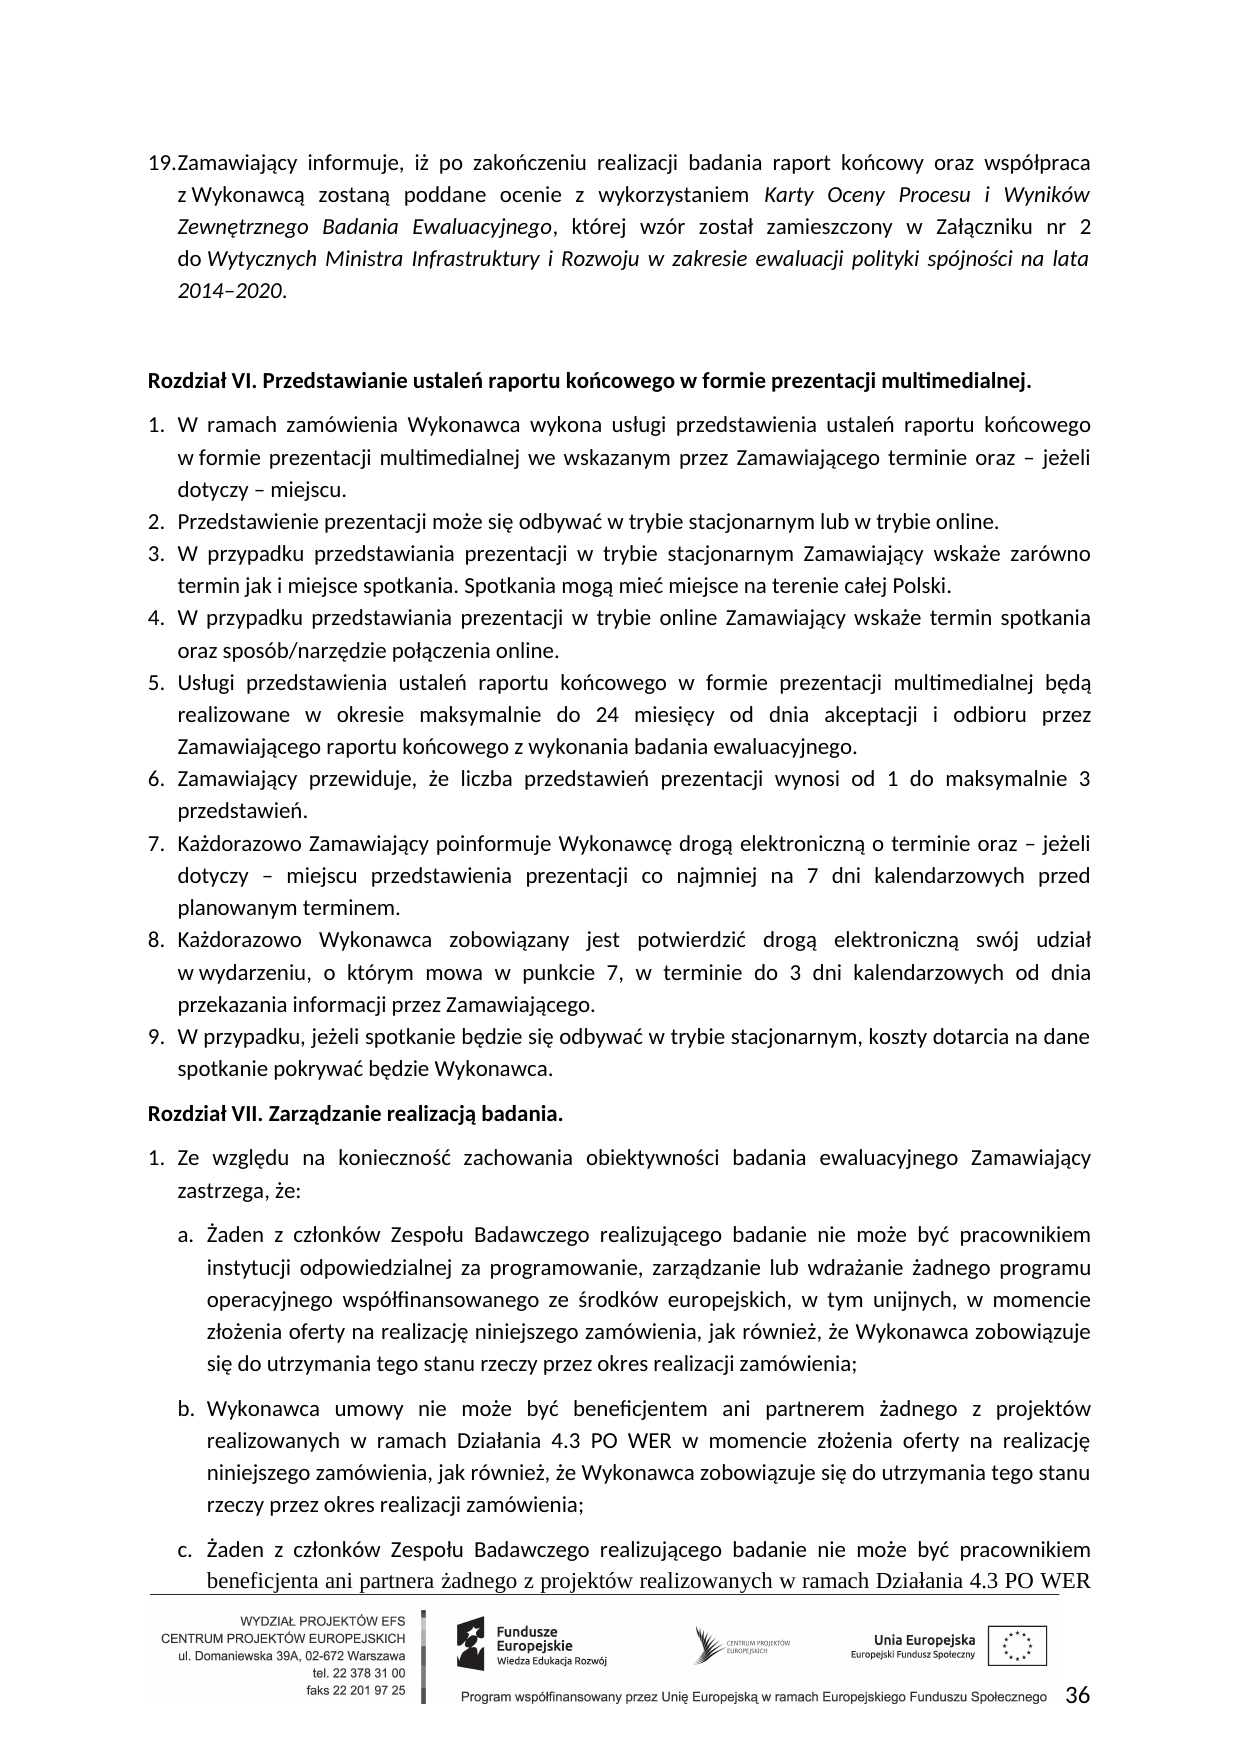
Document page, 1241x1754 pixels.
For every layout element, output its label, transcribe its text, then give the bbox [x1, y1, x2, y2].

list Ze względu na konieczność zachowania obiektywności badania ewaluacyjnego Zamawiający zastrzega, że: [148, 1143, 1093, 1204]
list Wykonawca umowy nie może być beneficjentem ani partnerem żadnego z projektów realizowanych w ramach Działania 4.3 PO WER w momencie złożenia oferty na realizację niniejszego zamówienia, jak również, że Wykonawca zobowiązuje się do utrzymania tego stanu rzeczy przez okres realizacji zamówienia; [177, 1394, 1093, 1518]
list Zamawiający informuje, iż po zakończeniu realizacji badania raport końcowy oraz współpraca z Wykonawcą zostaną poddane ocenie z wykorzystaniem Karty Oceny Procesu i Wyników Zewnętrznego Badania Ewaluacyjnego, której wzór został zamieszczony w Załączniku nr 2 do Wytycznych Ministra Infrastruktury i Rozwoju w zakresie ewaluacji polityki spójności na lata 2014–2020. [148, 148, 1093, 304]
list W ramach zamówienia Wykonawca wykona usługi przedstawienia ustaleń raportu końcowego w formie prezentacji multimedialnej we wskazanym przez Zamawiającego terminie oraz – jeżeli dotyczy – miejscu. [148, 410, 1093, 503]
list W przypadku przedstawiania prezentacji w trybie online Zamawiający wskaże termin spotkania oraz sposób/narzędzie połączenia online. [148, 603, 1093, 664]
list W przypadku, jeżeli spotkanie będzie się odbywać w trybie stacjonarnym, koszty dotarcia na dane spotkanie pokrywać będzie Wykonawca. [148, 1022, 1093, 1082]
text Rozdział VI. Przedstawianie ustaleń raportu końcowego w formie prezentacji multimedialnej. [148, 366, 1093, 394]
list Żaden z członków Zespołu Badawczego realizującego badanie nie może być pracownikiem instytucji odpowiedzialnej za programowanie, zarządzanie lub wdrażanie żadnego programu operacyjnego współfinansowanego ze środków europejskich, w tym unijnych, w momencie złożenia oferty na realizację niniejszego zamówienia, jak również, że Wykonawca zobowiązuje się do utrzymania tego stanu rzeczy przez okres realizacji zamówienia; [177, 1220, 1093, 1377]
list Przedstawienie prezentacji może się odbywać w trybie stacjonarnym lub w trybie online. [148, 507, 1093, 535]
list Każdorazowo Zamawiający poinformuje Wykonawcę drogą elektroniczną o terminie oraz – jeżeli dotyczy – miejscu przedstawienia prezentacji co najmniej na 7 dni kalendarzowych przed planowanym terminem. [148, 829, 1093, 921]
list Każdorazowo Wykonawca zobowiązany jest potwierdzić drogą elektroniczną swój udział w wydarzeniu, o którym mowa w punkcie 7, w terminie do 3 dni kalendarzowych od dnia przekazania informacji przez Zamawiającego. [148, 925, 1093, 1018]
picture [150, 1594, 1060, 1704]
text Rozdział VII. Zarządzanie realizacją badania. [148, 1099, 1093, 1127]
list Zamawiający przewiduje, że liczba przedstawień prezentacji wynosi od 1 do maksymalnie 3 przedstawień. [148, 764, 1093, 825]
list W przypadku przedstawiania prezentacji w trybie stacjonarnym Zamawiający wskaże zarówno termin jak i miejsce spotkania. Spotkania mogą mieć miejsce na terenie całej Polski. [148, 539, 1093, 599]
list Usługi przedstawienia ustaleń raportu końcowego w formie prezentacji multimedialnej będą realizowane w okresie maksymalnie do 24 miesięcy od dnia akceptacji i odbioru przez Zamawiającego raportu końcowego z wykonania badania ewaluacyjnego. [148, 668, 1093, 760]
